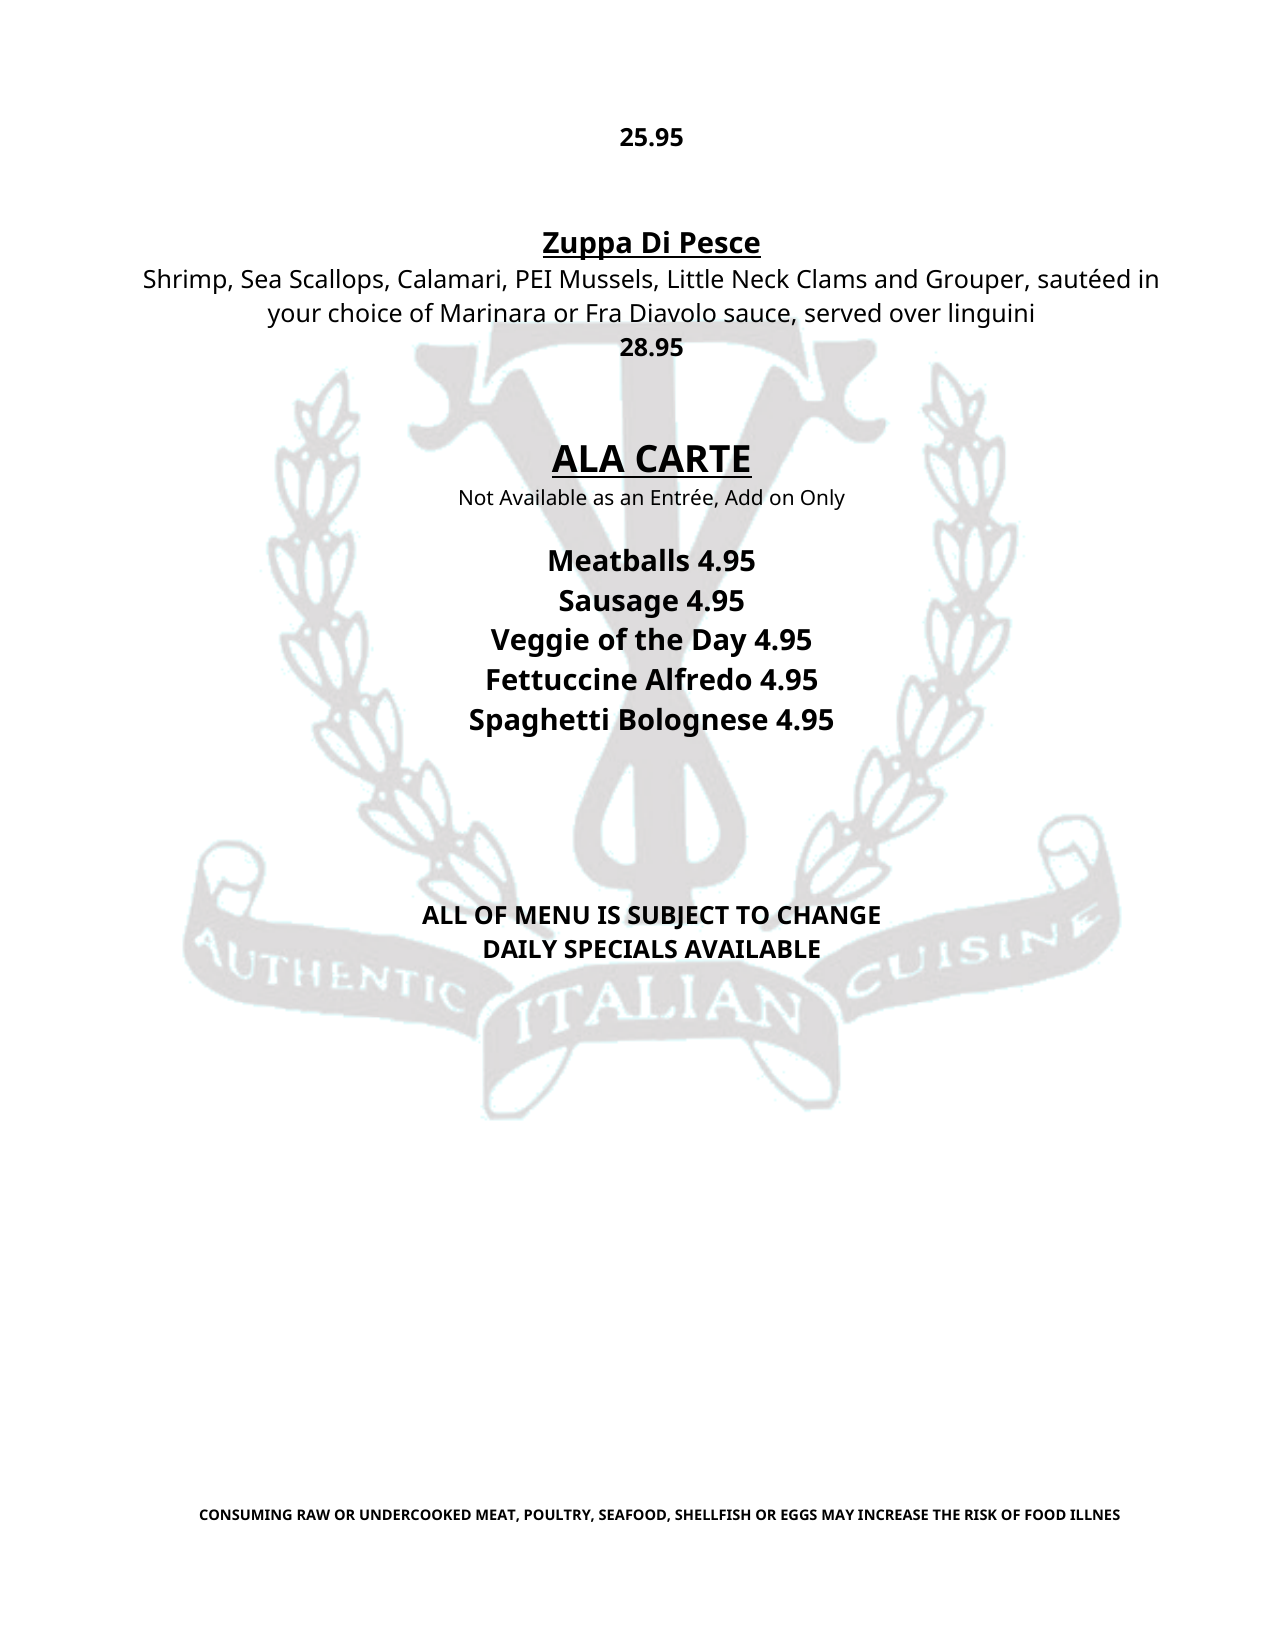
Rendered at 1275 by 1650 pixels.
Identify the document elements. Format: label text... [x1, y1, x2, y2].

text Shrimp, Sea Scallops, Calamari, PEI Mussels, Little Neck Clams and Grouper, sautéed in your choice of Marinara or Fra Diavolo sauce, served over linguini [122, 262, 1181, 330]
text Veggie of the Day 4.95 [122, 619, 1181, 659]
text 28.95 [122, 330, 1181, 364]
text Not Available as an Entrée, Add on Only [122, 483, 1181, 512]
text Sausage 4.95 [122, 580, 1181, 619]
text Meatballs 4.95 [122, 540, 1181, 580]
text ALA CARTE [122, 432, 1181, 483]
text ALL OF MENU IS SUBJECT TO CHANGE [122, 897, 1181, 931]
text Spaghetti Bolognese 4.95 [122, 699, 1181, 739]
text Fettuccine Alfredo 4.95 [122, 659, 1181, 699]
text 25.95 [122, 120, 1181, 154]
text DAILY SPECIALS AVAILABLE [122, 931, 1181, 966]
text Zuppa Di Pesce [122, 222, 1181, 262]
